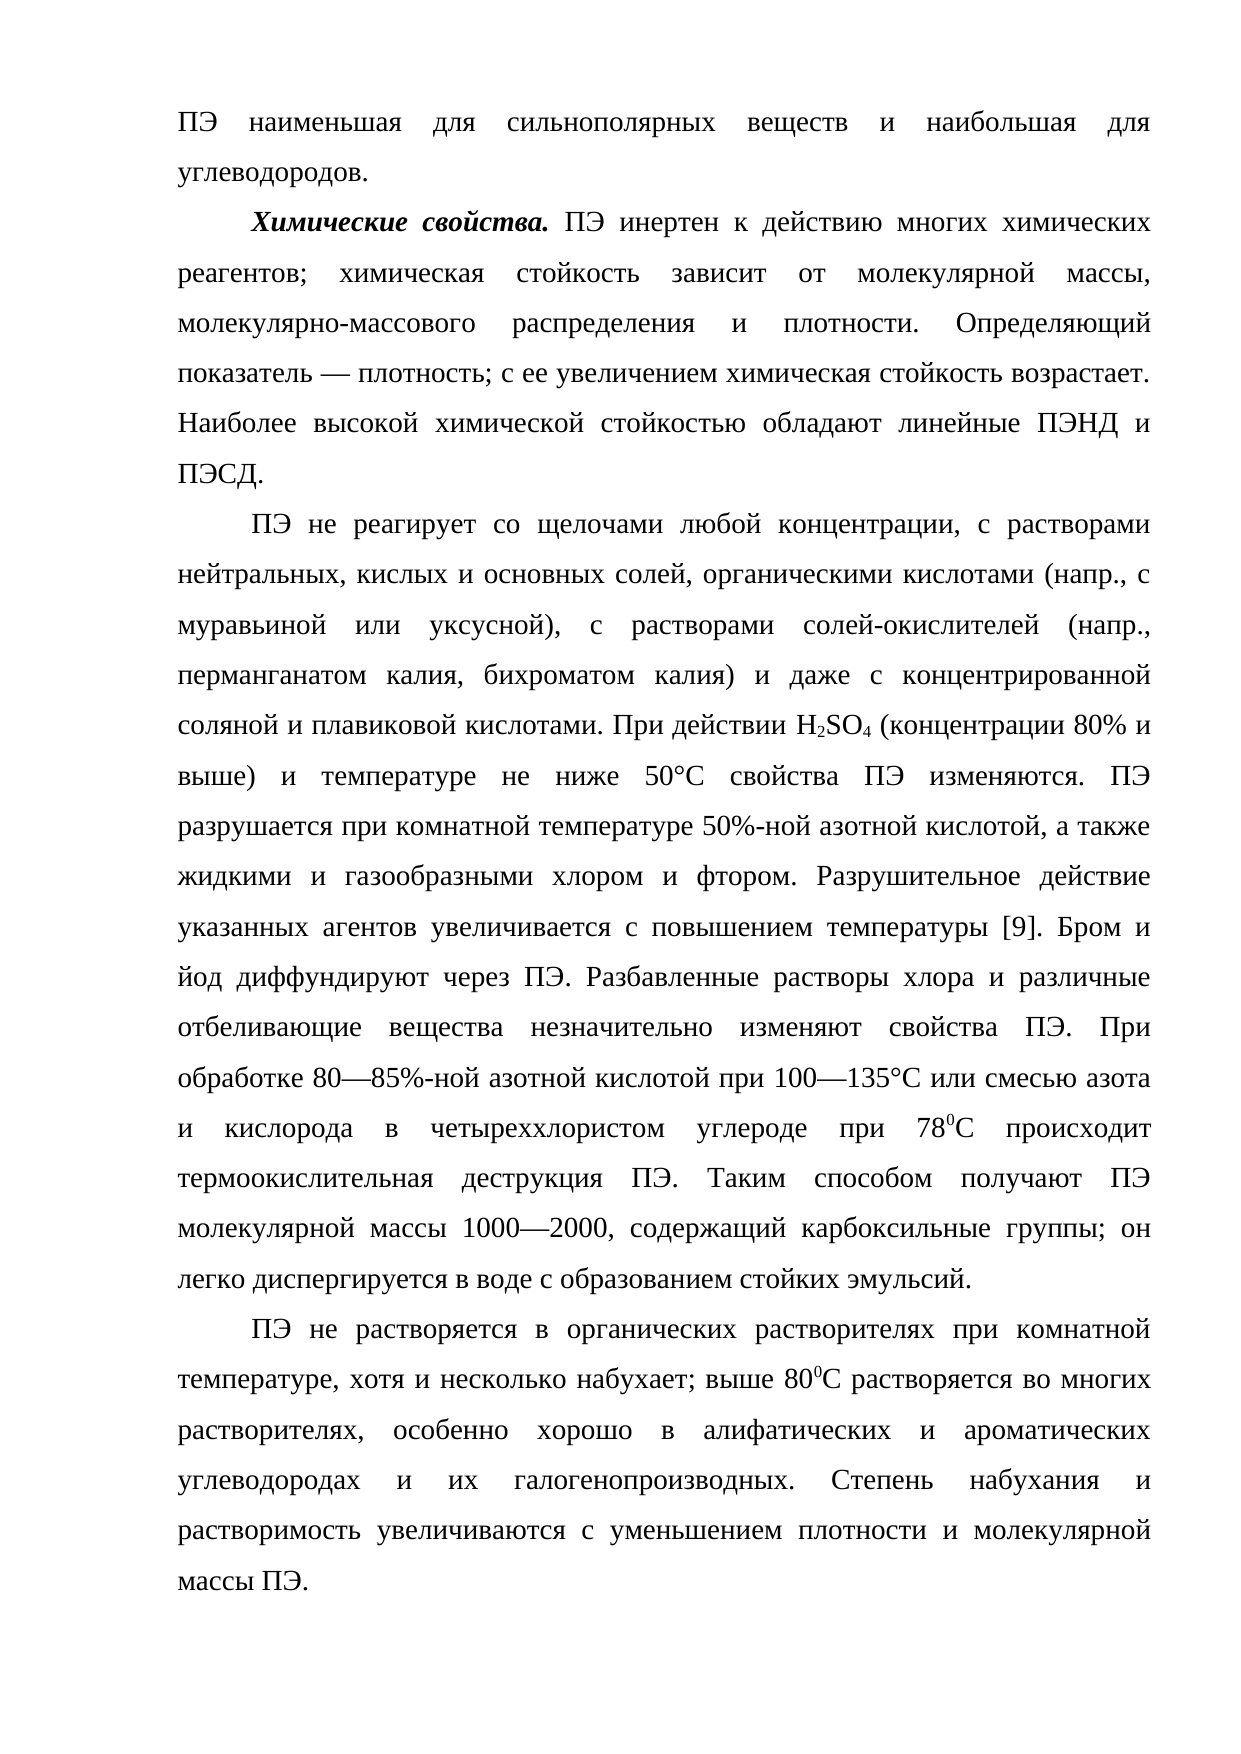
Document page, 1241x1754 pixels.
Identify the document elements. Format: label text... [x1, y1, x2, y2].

text ПЭ не реагирует со щелочами любой концентрации, с растворами нейтральных, кислых и основных солей, органическими кислотами (напр., с муравьиной или уксусной), с растворами солей-окислителей (напр., перманганатом калия, бихроматом калия) и даже с концентрированной соляной и плавиковой кислотами. При действии H2SO4 (концентрации 80% и выше) и температуре не ниже 50°С свойства ПЭ изменяются. ПЭ разрушается при комнатной температуре 50%-ной азотной кислотой, а также жидкими и газообразными хлором и фтором. Разрушительное действие указанных агентов увеличивается с повышением температуры [9]. Бром и йод диффундируют через ПЭ. Разбавленные растворы хлора и различные отбеливающие вещества незначительно изменяют свойства ПЭ. При обработке 80—85%-ной азотной кислотой при 100—135°С или смесью азота и кислорода в четыреххлористом углероде при 780С происходит термоокислительная деструкция ПЭ. Таким способом получают ПЭ молекулярной массы 1000—2000, содержащий карбоксильные группы; он легко диспергируется в воде с образованием стойких эмульсий. [177, 506, 1152, 1294]
text Химические свойства. ПЭ инертен к действию многих химических реагентов; химическая стойкость зависит от молекулярной массы, молекулярно-массового распределения и плотности. Определяющий показатель — плотность; с ее увеличением химическая стойкость возрастает. Наиболее высокой химической стойкостью обладают линейные ПЭНД и ПЭСД. [177, 204, 1152, 489]
text ПЭ не растворяется в органических растворителях при комнатной температуре, хотя и несколько набухает; выше 800С растворяется во многих растворителях, особенно хорошо в алифатических и ароматических углеводородах и их галогенопроизводных. Степень набухания и растворимость увеличиваются с уменьшением плотности и молекулярной массы ПЭ. [177, 1311, 1152, 1596]
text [177, 104, 1152, 188]
